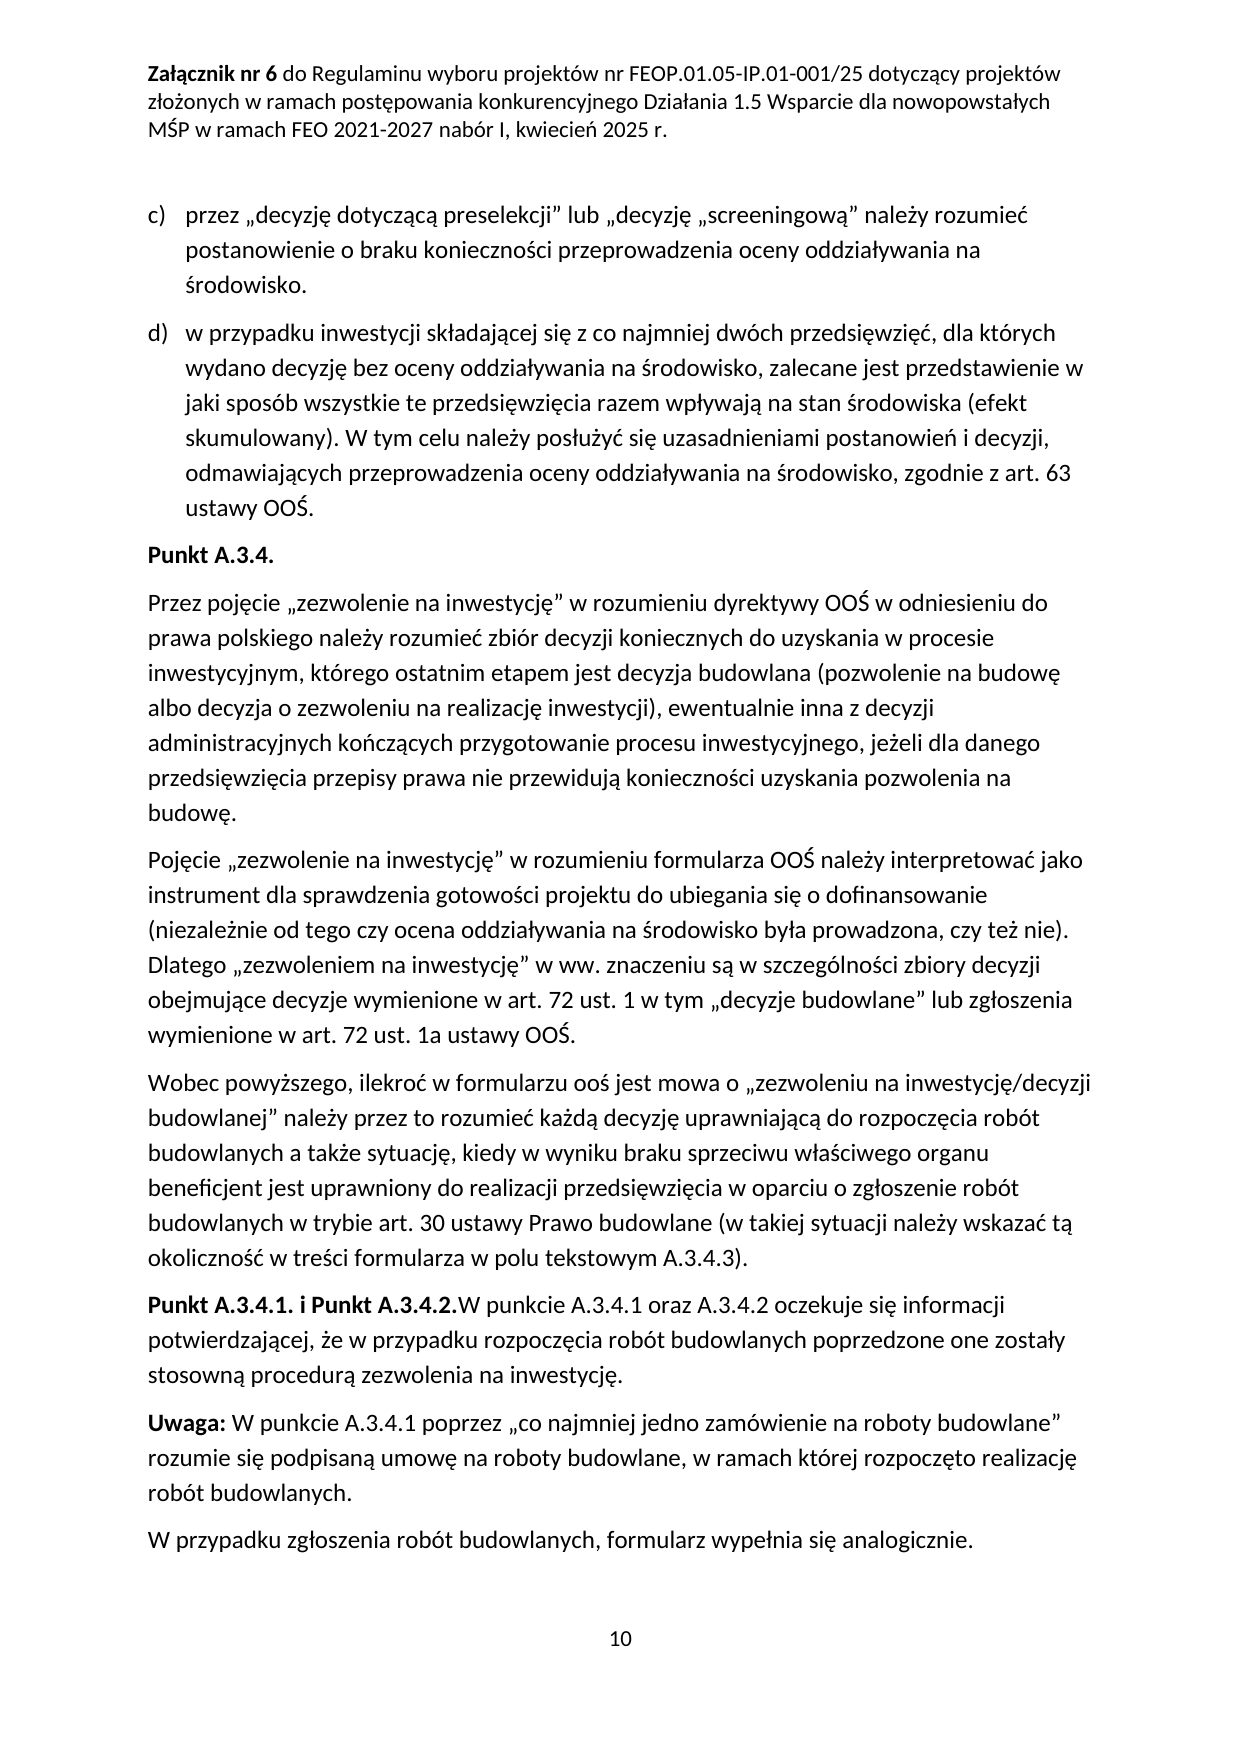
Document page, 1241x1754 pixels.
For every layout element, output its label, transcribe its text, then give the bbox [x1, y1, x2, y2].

text W przypadku zgłoszenia robót budowlanych, formularz wypełnia się analogicznie. [148, 1524, 1093, 1555]
list przez „decyzję dotyczącą preselekcji” lub „decyzję „screeningową” należy rozumieć postanowienie o braku konieczności przeprowadzenia oceny oddziaływania na środowisko. [148, 199, 1093, 300]
text Punkt A.3.4. [148, 539, 1093, 570]
text Przez pojęcie „zezwolenie na inwestycję” w rozumieniu dyrektywy OOŚ w odniesieniu do prawa polskiego należy rozumieć zbiór decyzji koniecznych do uzyskania w procesie inwestycyjnym, którego ostatnim etapem jest decyzja budowlana (pozwolenie na budowę albo decyzja o zezwoleniu na realizację inwestycji), ewentualnie inna z decyzji administracyjnych kończących przygotowanie procesu inwestycyjnego, jeżeli dla danego przedsięwzięcia przepisy prawa nie przewidują konieczności uzyskania pozwolenia na budowę. [148, 587, 1093, 827]
list w przypadku inwestycji składającej się z co najmniej dwóch przedsięwzięć, dla których wydano decyzję bez oceny oddziaływania na środowisko, zalecane jest przedstawienie w jaki sposób wszystkie te przedsięwzięcia razem wpływają na stan środowiska (efekt skumulowany). W tym celu należy posłużyć się uzasadnieniami postanowień i decyzji, odmawiających przeprowadzenia oceny oddziaływania na środowisko, zgodnie z art. 63 ustawy OOŚ. [148, 317, 1093, 522]
text Wobec powyższego, ilekroć w formularzu ooś jest mowa o „zezwoleniu na inwestycję/decyzji budowlanej” należy przez to rozumieć każdą decyzję uprawniającą do rozpoczęcia robót budowlanych a także sytuację, kiedy w wyniku braku sprzeciwu właściwego organu beneficjent jest uprawniony do realizacji przedsięwzięcia w oparciu o zgłoszenie robót budowlanych w trybie art. 30 ustawy Prawo budowlane (w takiej sytuacji należy wskazać tą okoliczność w treści formularza w polu tekstowym A.3.4.3). [148, 1067, 1093, 1272]
text Uwaga: W punkcie A.3.4.1 poprzez „co najmniej jedno zamówienie na roboty budowlane” rozumie się podpisaną umowę na roboty budowlane, w ramach której rozpoczęto realizację robót budowlanych. [148, 1407, 1093, 1507]
text Punkt A.3.4.1. i Punkt A.3.4.2.W punkcie A.3.4.1 oraz A.3.4.2 oczekuje się informacji potwierdzającej, że w przypadku rozpoczęcia robót budowlanych poprzedzone one zostały stosowną procedurą zezwolenia na inwestycję. [148, 1289, 1093, 1390]
text Pojęcie „zezwolenie na inwestycję” w rozumieniu formularza OOŚ należy interpretować jako instrument dla sprawdzenia gotowości projektu do ubiegania się o dofinansowanie (niezależnie od tego czy ocena oddziaływania na środowisko była prowadzona, czy też nie). Dlatego „zezwoleniem na inwestycję” w ww. znaczeniu są w szczególności zbiory decyzji obejmujące decyzje wymienione w art. 72 ust. 1 w tym „decyzje budowlane” lub zgłoszenia wymienione w art. 72 ust. 1a ustawy OOŚ. [148, 844, 1093, 1050]
